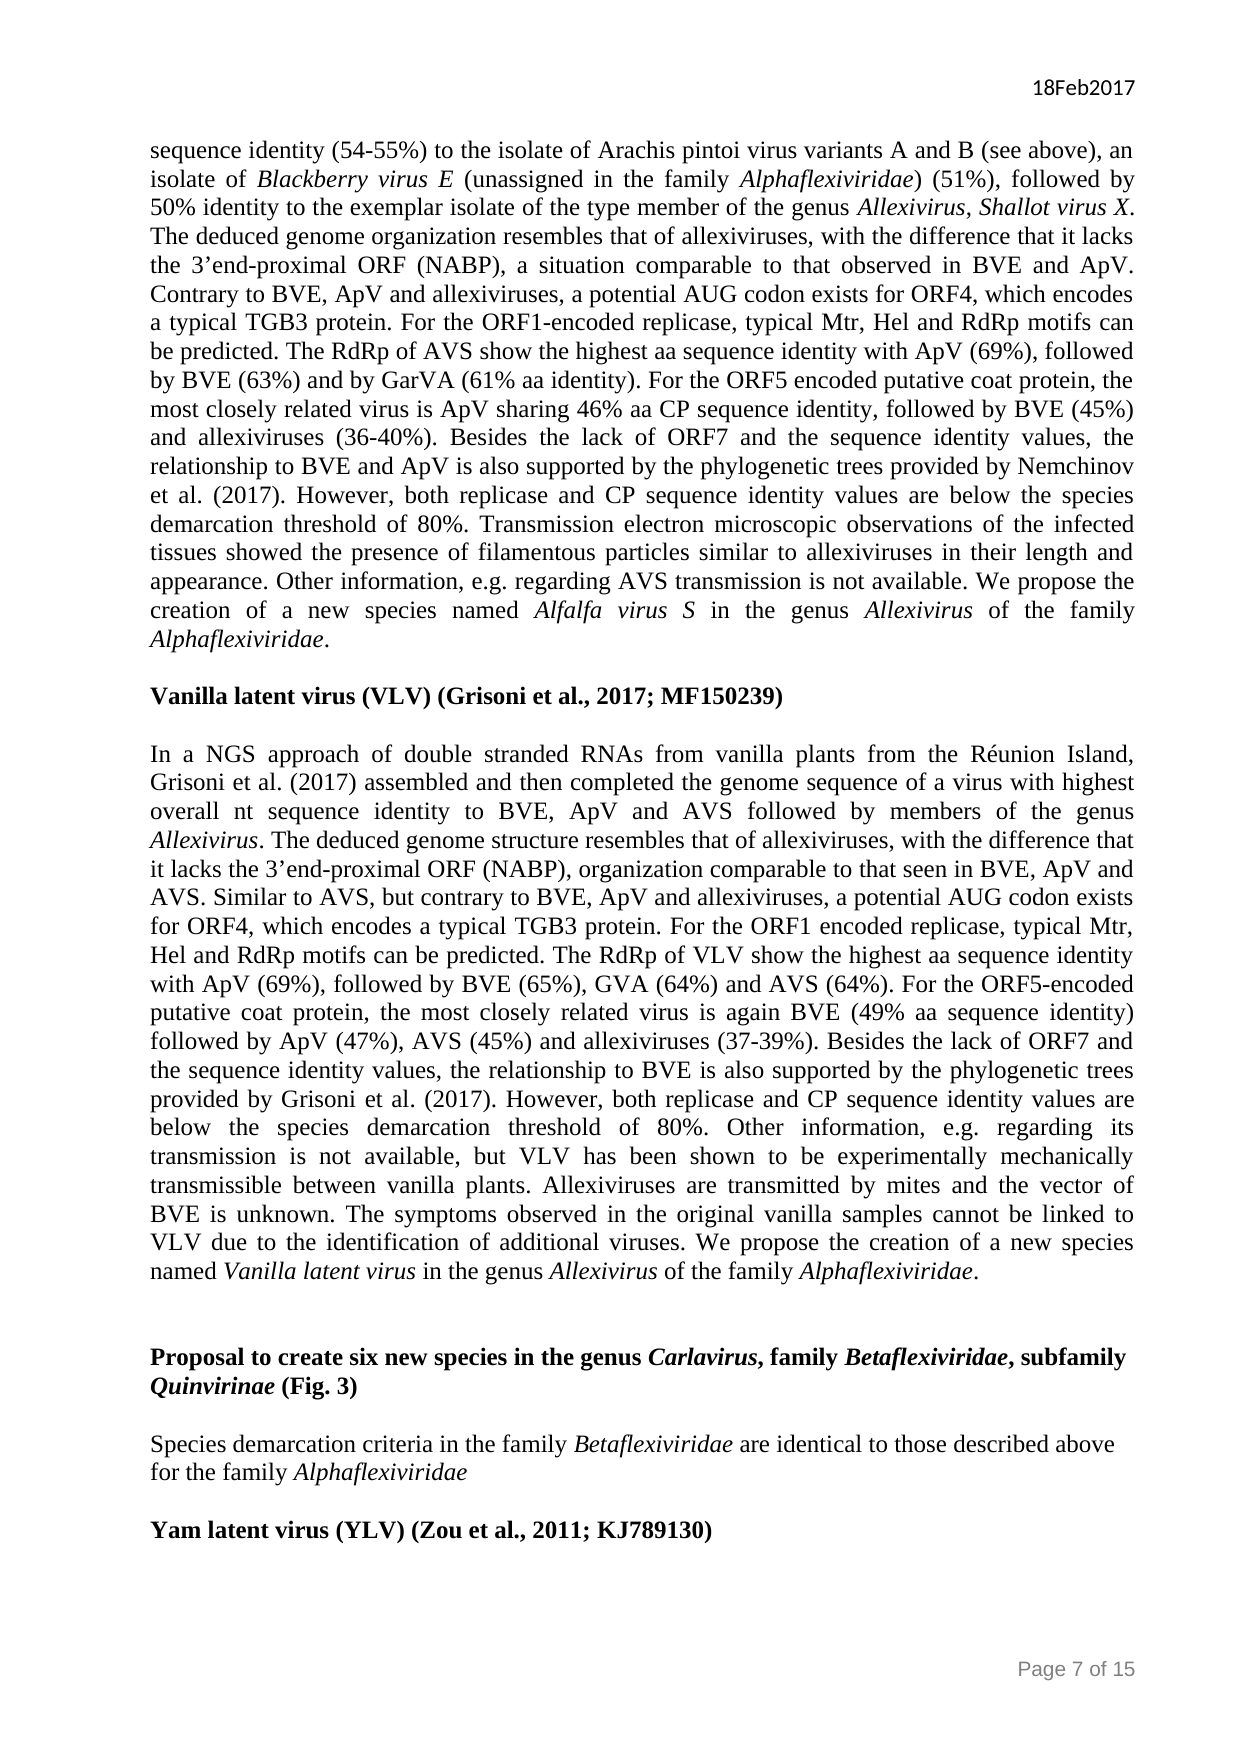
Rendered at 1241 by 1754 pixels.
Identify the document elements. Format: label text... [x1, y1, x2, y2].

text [150, 135, 1135, 652]
text In a NGS approach of double stranded RNAs from vanilla plants from the Réunion Island, Grisoni et al. (2017) assembled and then completed the genome sequence of a virus with highest overall nt sequence identity to BVE, ApV and AVS followed by members of the genus Allexivirus. The deduced genome structure resembles that of allexiviruses, with the difference that it lacks the 3’end-proximal ORF (NABP), organization comparable to that seen in BVE, ApV and AVS. Similar to AVS, but contrary to BVE, ApV and allexiviruses, a potential AUG codon exists for ORF4, which encodes a typical TGB3 protein. For the ORF1 encoded replicase, typical Mtr, Hel and RdRp motifs can be predicted. The RdRp of VLV show the highest aa sequence identity with ApV (69%), followed by BVE (65%), GVA (64%) and AVS (64%). For the ORF5-encoded putative coat protein, the most closely related virus is again BVE (49% aa sequence identity) followed by ApV (47%), AVS (45%) and allexiviruses (37-39%). Besides the lack of ORF7 and the sequence identity values, the relationship to BVE is also supported by the phylogenetic trees provided by Grisoni et al. (2017). However, both replicase and CP sequence identity values are below the species demarcation threshold of 80%. Other information, e.g. regarding its transmission is not available, but VLV has been shown to be experimentally mechanically transmissible between vanilla plants. Allexiviruses are transmitted by mites and the vector of BVE is unknown. The symptoms observed in the original vanilla samples cannot be linked to VLV due to the identification of additional viruses. We propose the creation of a new species named Vanilla latent virus in the genus Allexivirus of the family Alphaflexiviridae. [150, 739, 1135, 1285]
text Yam latent virus (YLV) (Zou et al., 2011; KJ789130) [150, 1515, 1135, 1544]
text Proposal to create six new species in the genus Carlavirus, family Betaflexiviridae, subfamily Quinvirinae (Fig. 3) [150, 1342, 1135, 1400]
text Species demarcation criteria in the family Betaflexiviridae are identical to those described above for the family Alphaflexiviridae [150, 1429, 1135, 1486]
text Vanilla latent virus (VLV) (Grisoni et al., 2017; MF150239) [150, 681, 1135, 710]
